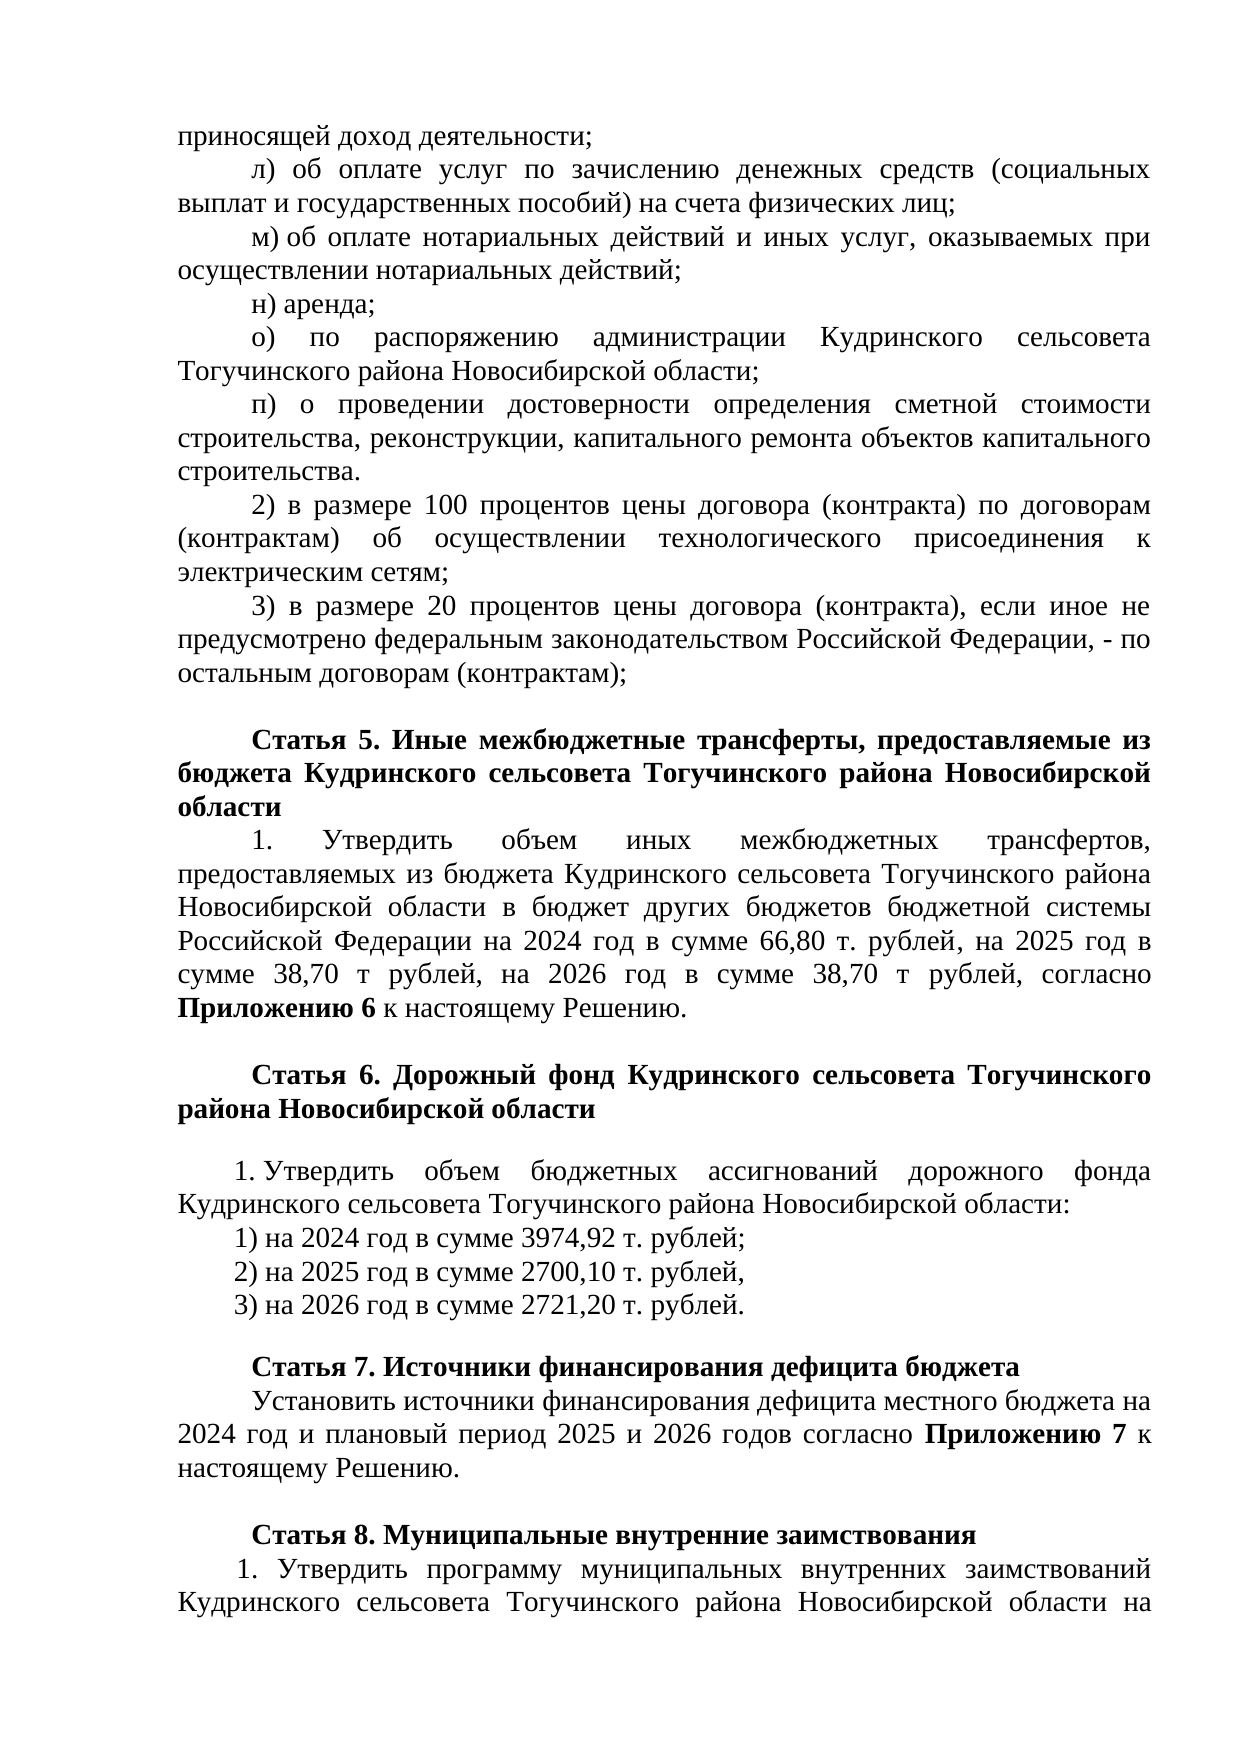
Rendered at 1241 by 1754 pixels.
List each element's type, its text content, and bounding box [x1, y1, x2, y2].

text н) аренда; [177, 286, 1152, 319]
text Статья 6. Дорожный фонд Кудринского сельсовета Тогучинского района Новосибирской области [177, 1057, 1152, 1124]
text 3) на 2026 год в сумме 2721,20 т. рублей. [177, 1287, 1152, 1321]
text п) о проведении достоверности определения сметной стоимости строительства, реконструкции, капитального ремонта объектов капитального строительства. [177, 386, 1152, 487]
text 3) в размере 20 процентов цены договора (контракта), если иное не предусмотрено федеральным законодательством Российской Федерации, - по остальным договорам (контрактам); [177, 588, 1152, 688]
text Статья 5. Иные межбюджетные трансферты, предоставляемые из бюджета Кудринского сельсовета Тогучинского района Новосибирской области [177, 722, 1152, 822]
text 1) на 2024 год в сумме 3974,92 т. рублей; [177, 1220, 1152, 1254]
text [177, 1551, 1152, 1618]
text л) об оплате услуг по зачислению денежных средств (социальных выплат и государственных пособий) на счета физических лиц; [177, 152, 1152, 219]
text Статья 8. Муниципальные внутренние заимствования [177, 1517, 1152, 1551]
text о) по распоряжению администрации Кудринского сельсовета Тогучинского района Новосибирской области; [177, 319, 1152, 386]
text 1. Утвердить объем иных межбюджетных трансфертов, предоставляемых из бюджета Кудринского сельсовета Тогучинского района Новосибирской области в бюджет других бюджетов бюджетной системы Российской Федерации на 2024 год в сумме 66,80 т. рублей, на 2025 год в сумме 38,70 т рублей, на 2026 год в сумме 38,70 т рублей, согласно Приложению 6 к настоящему Решению. [177, 822, 1152, 1024]
text м) об оплате нотариальных действий и иных услуг, оказываемых при осуществлении нотариальных действий; [177, 219, 1152, 286]
text 2) на 2025 год в сумме 2700,10 т. рублей, [177, 1254, 1152, 1287]
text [177, 118, 1152, 152]
text 2) в размере 100 процентов цены договора (контракта) по договорам (контрактам) об осуществлении технологического присоединения к электрическим сетям; [177, 487, 1152, 588]
text Статья 7. Источники финансирования дефицита бюджета [177, 1349, 1152, 1383]
text Установить источники финансирования дефицита местного бюджета на 2024 год и плановый период 2025 и 2026 годов согласно Приложению 7 к настоящему Решению. [177, 1383, 1152, 1484]
text 1. Утвердить объем бюджетных ассигнований дорожного фонда Кудринского сельсовета Тогучинского района Новосибирской области: [177, 1153, 1152, 1220]
